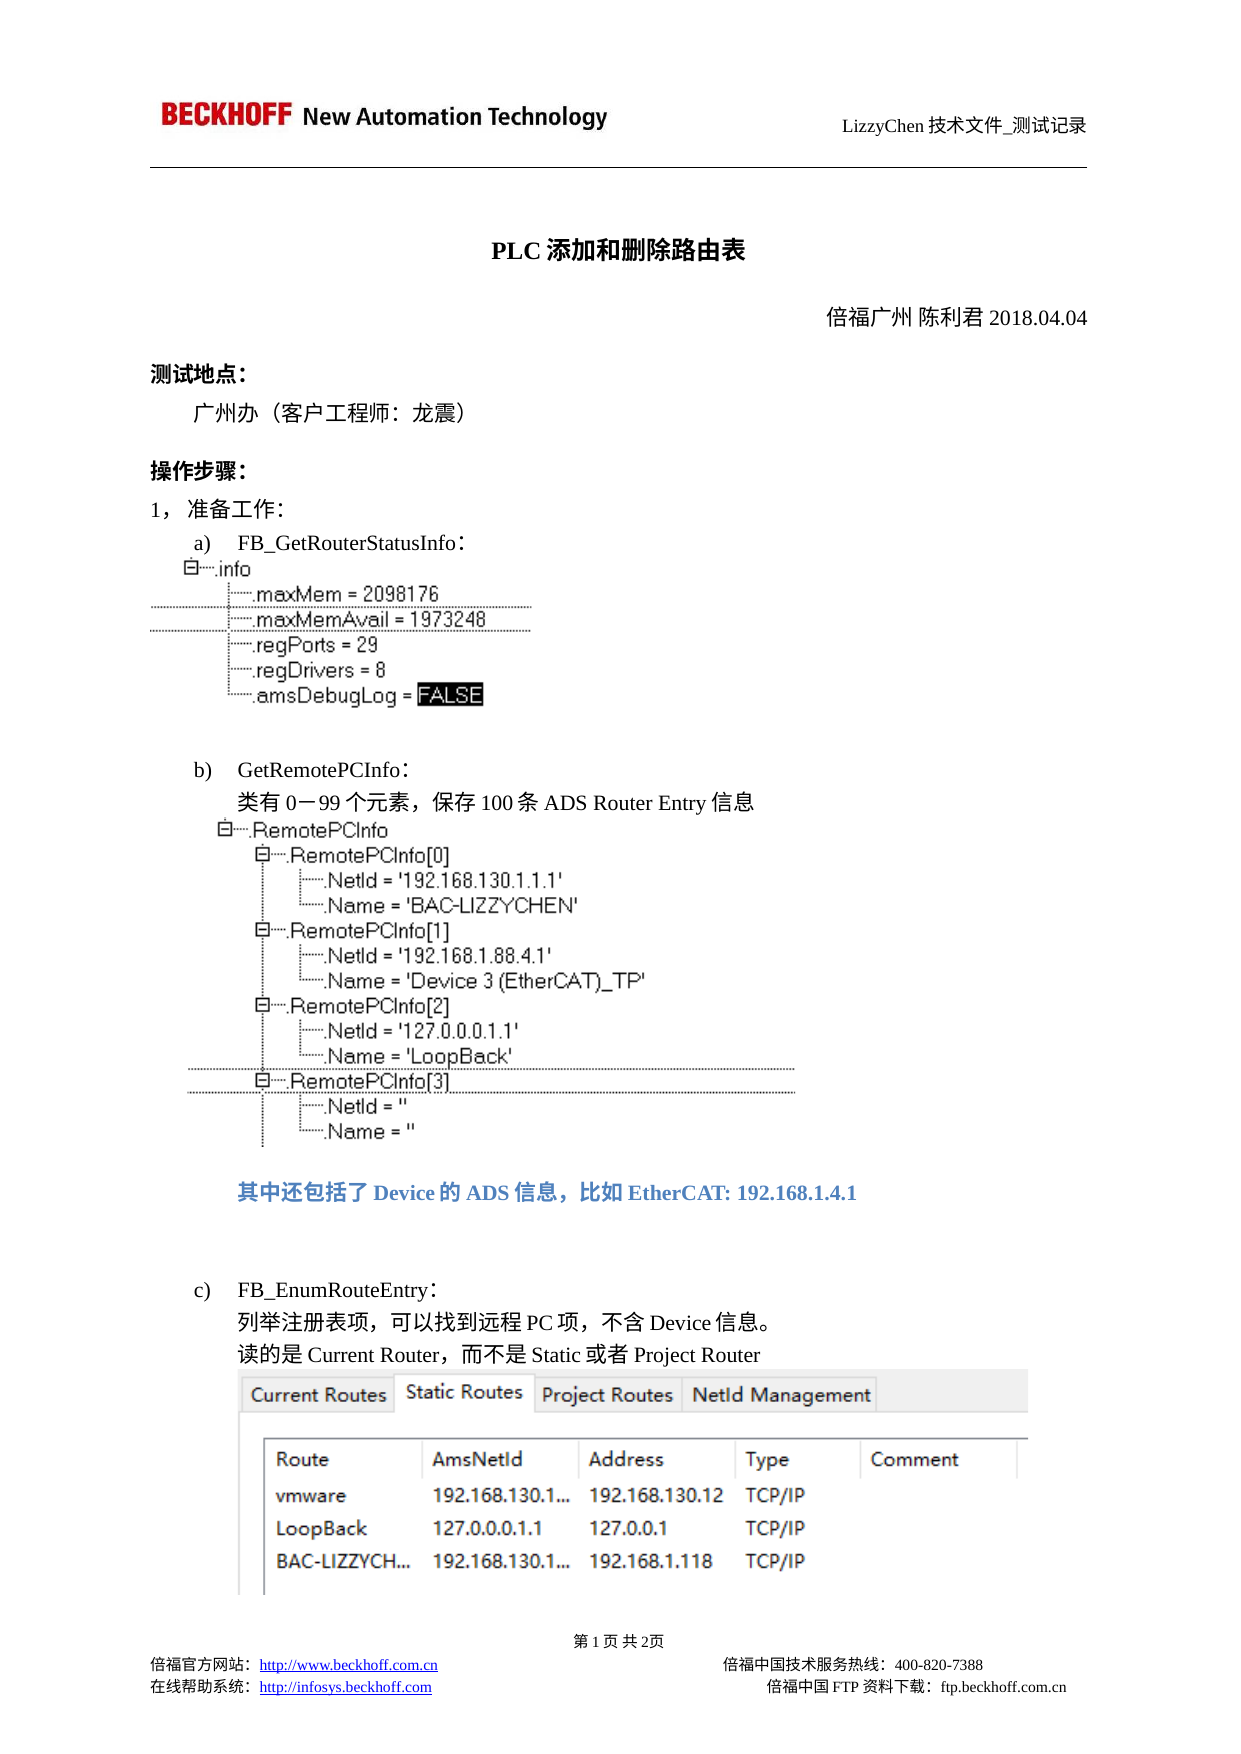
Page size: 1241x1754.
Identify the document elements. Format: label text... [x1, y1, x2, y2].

picture [150, 557, 532, 711]
list 读的是Current Router，而不是Static或者Project Router [237, 1337, 1087, 1369]
text 广州办（客户工程师：龙震） [150, 396, 1087, 428]
title 操作步骤： [150, 453, 1087, 486]
list GetRemotePCInfo： [194, 752, 1087, 784]
picture [237, 1369, 1029, 1595]
list FB_EnumRouteEntry： [194, 1272, 1087, 1304]
text PLC添加和删除路由表 [150, 216, 1087, 281]
list 其中还包括了Device的ADS信息，比如EtherCAT: 192.168.1.4.1 [187, 1174, 1087, 1207]
list FB_GetRouterStatusInfo： [194, 524, 1087, 557]
title 测试地点： [150, 357, 1087, 389]
list 准备工作： [150, 492, 1087, 524]
list 列举注册表项，可以找到远程PC项，不含Device信息。 [237, 1304, 1087, 1337]
picture [187, 817, 796, 1147]
picture [150, 89, 619, 140]
list 类有0－99个元素，保存100条ADS Router Entry信息 [237, 784, 1087, 817]
text 倍福广州 陈利君 2018.04.04 [150, 299, 1087, 332]
